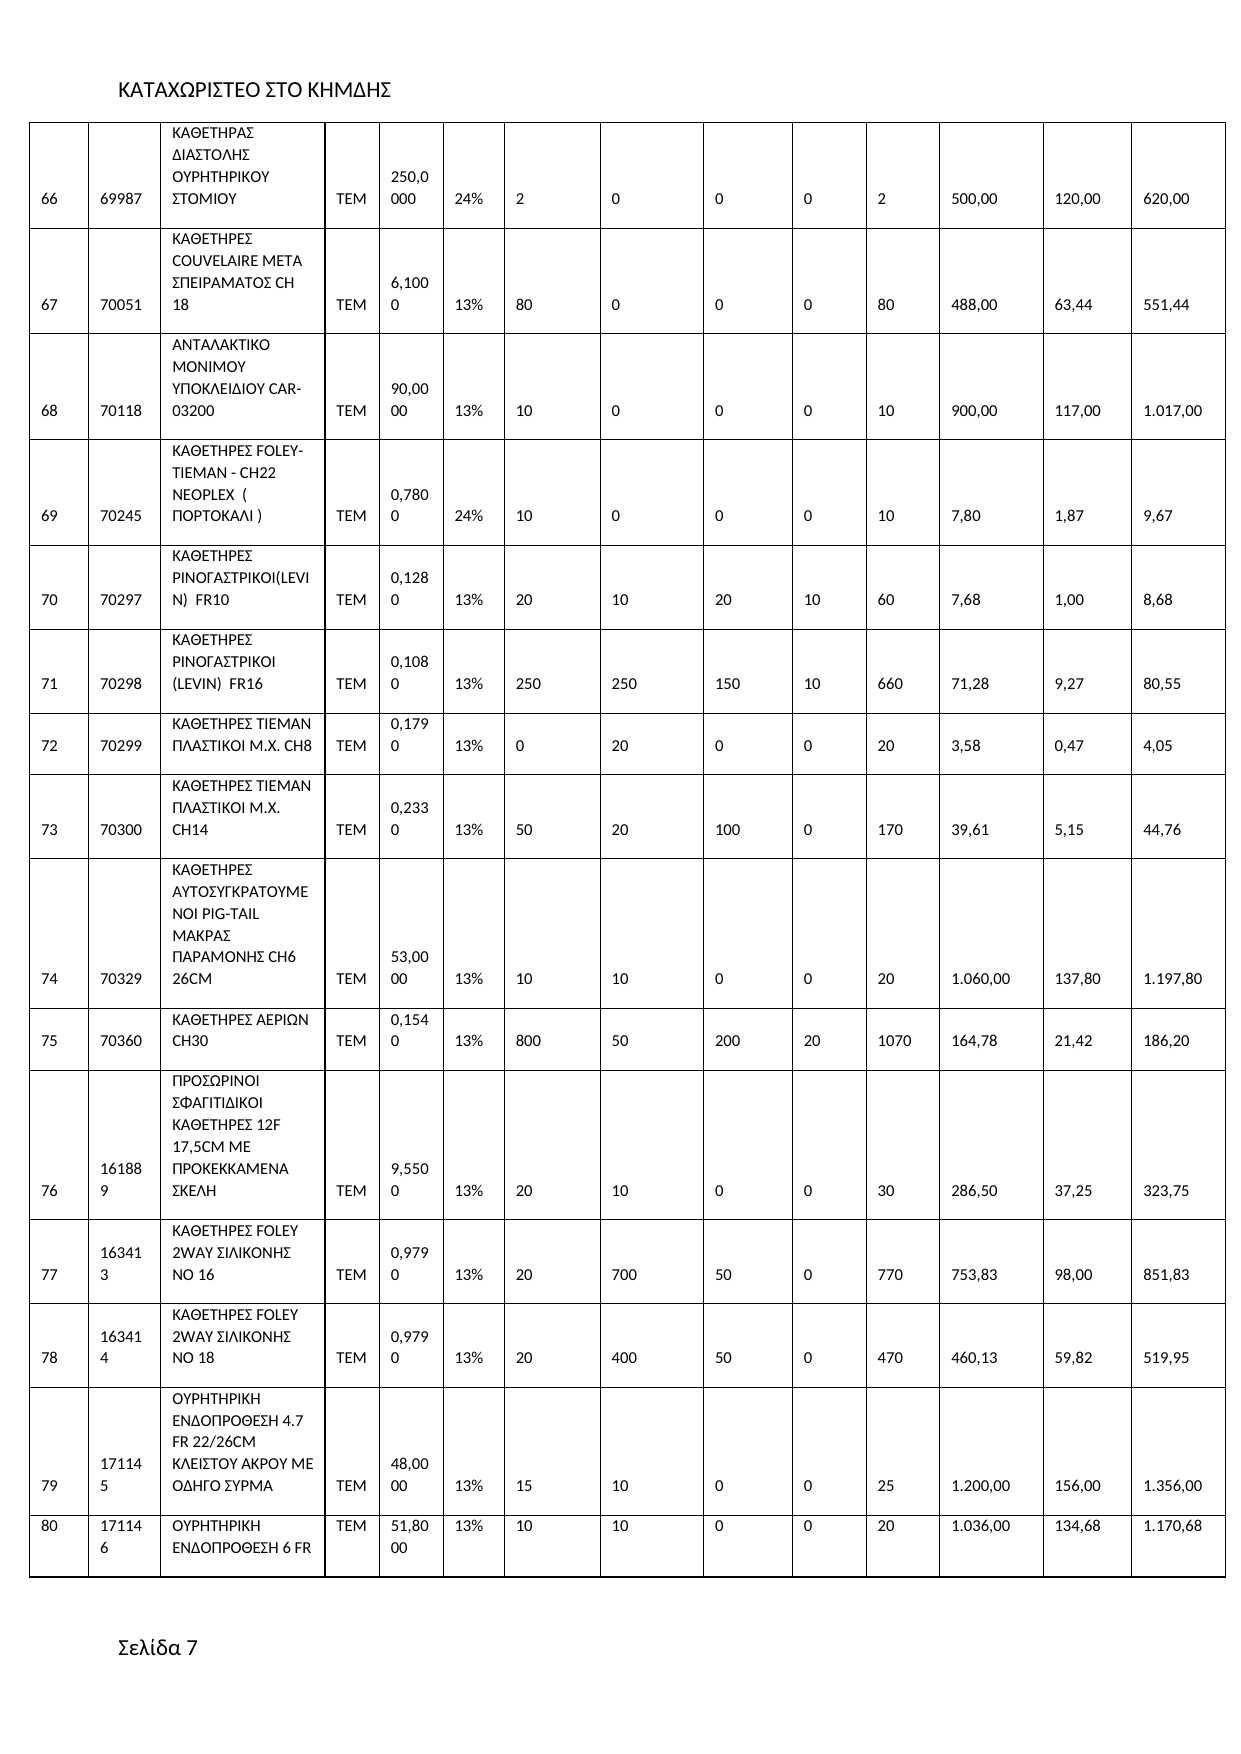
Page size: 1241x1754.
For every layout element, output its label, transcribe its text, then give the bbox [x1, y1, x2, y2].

table_cell 0 [793, 775, 866, 858]
table_cell 50 [505, 775, 600, 858]
table_cell TEM [326, 334, 379, 439]
table_cell 0 [601, 229, 703, 333]
table_cell 0 [704, 123, 792, 227]
table_cell TEM [326, 859, 379, 1008]
table_cell 0 [793, 123, 866, 227]
table_cell 470 [867, 1304, 939, 1387]
table_cell 67 [30, 229, 88, 333]
table_cell 13% [444, 546, 504, 628]
table_cell 10 [601, 859, 703, 1008]
table_cell 6,1000 [380, 229, 443, 333]
table_cell 20 [867, 1516, 939, 1576]
table_cell 1.036,00 [940, 1516, 1043, 1576]
table_cell 10 [867, 440, 939, 545]
table_cell 2 [867, 123, 939, 227]
table_cell 0,7800 [380, 440, 443, 545]
table_cell 1.017,00 [1132, 334, 1225, 439]
table_cell 80 [505, 229, 600, 333]
table_cell 76 [30, 1071, 88, 1219]
table_cell 13% [444, 1388, 504, 1514]
table_cell 10 [505, 334, 600, 439]
table_cell 700 [601, 1220, 703, 1303]
table_cell 98,00 [1044, 1220, 1131, 1303]
table_cell 20 [601, 775, 703, 858]
table_cell 161889 [89, 1071, 160, 1219]
table_cell 0 [601, 334, 703, 439]
table_cell 488,00 [940, 229, 1043, 333]
table_cell 48,0000 [380, 1388, 443, 1514]
table_cell 20 [601, 714, 703, 774]
table_cell 0 [793, 1516, 866, 1576]
table_cell 0 [505, 714, 600, 774]
table_cell TEM [326, 1388, 379, 1514]
table_cell 68 [30, 334, 88, 439]
table_cell 30 [867, 1071, 939, 1219]
table_cell 186,20 [1132, 1009, 1225, 1070]
table_cell 60 [867, 546, 939, 628]
table_cell 70118 [89, 334, 160, 439]
table_cell 0,9790 [380, 1220, 443, 1303]
table_cell 20 [505, 1071, 600, 1219]
table_cell 13% [444, 714, 504, 774]
table_cell 8,68 [1132, 546, 1225, 628]
table_cell 137,80 [1044, 859, 1131, 1008]
table_cell ΚΑΘΕΤΗΡΕΣ ΤΙΕΜΑΝ ΠΛΑΣΤΙΚΟΙ Μ.Χ. CH14 [161, 775, 324, 858]
table_cell 13% [444, 1516, 504, 1576]
table_cell 90,0000 [380, 334, 443, 439]
table_cell ΚΑΘΕΤΗΡΕΣ FOLEY-TIEMAN - CH22 NEOPLEX ( ΠΟΡΤΟΚΑΛΙ ) [161, 440, 324, 545]
table_cell 0 [601, 123, 703, 227]
table_cell 37,25 [1044, 1071, 1131, 1219]
table_cell 150 [704, 630, 792, 712]
table_cell 20 [505, 1304, 600, 1387]
table_cell 7,80 [940, 440, 1043, 545]
table_cell 20 [867, 714, 939, 774]
table_cell 70 [30, 546, 88, 628]
table_cell 24% [444, 440, 504, 545]
table_cell TEM [326, 1516, 379, 1576]
table_cell 851,83 [1132, 1220, 1225, 1303]
table_cell 78 [30, 1304, 88, 1387]
table_cell 10 [601, 1071, 703, 1219]
table_cell ΚΑΘΕΤΗΡΑΣ ΔΙΑΣΤΟΛΗΣ ΟΥΡΗΤΗΡΙΚΟΥ ΣΤΟΜΙΟΥ [161, 123, 324, 227]
table_cell 13% [444, 775, 504, 858]
table_cell TEM [326, 440, 379, 545]
table_cell 163414 [89, 1304, 160, 1387]
table_cell 15 [505, 1388, 600, 1514]
table_cell 75 [30, 1009, 88, 1070]
table_cell 4,05 [1132, 714, 1225, 774]
table_cell 1.200,00 [940, 1388, 1043, 1514]
table_cell 21,42 [1044, 1009, 1131, 1070]
table_cell ΚΑΘΕΤΗΡΕΣ ΡΙΝΟΓΑΣΤΡΙΚΟΙ(LEVIN) FR10 [161, 546, 324, 628]
table_cell 10 [601, 546, 703, 628]
table_cell 70051 [89, 229, 160, 333]
table_cell 53,0000 [380, 859, 443, 1008]
table_cell 117,00 [1044, 334, 1131, 439]
table_cell 66 [30, 123, 88, 227]
table_cell 753,83 [940, 1220, 1043, 1303]
table_cell 20 [505, 546, 600, 628]
table_cell 70297 [89, 546, 160, 628]
table_cell 0 [704, 334, 792, 439]
table_cell 0 [704, 714, 792, 774]
table_cell 286,50 [940, 1071, 1043, 1219]
table_cell 13% [444, 630, 504, 712]
table_cell 100 [704, 775, 792, 858]
table_cell 79 [30, 1388, 88, 1514]
table_cell 620,00 [1132, 123, 1225, 227]
table_cell 9,5500 [380, 1071, 443, 1219]
table_cell 0 [793, 1220, 866, 1303]
table_cell 13% [444, 229, 504, 333]
table_cell 0 [793, 440, 866, 545]
table_cell ΟΥΡΗΤΗΡΙΚΗ ΕΝΔΟΠΡΟΘΕΣΗ 4.7 FR 22/26CM ΚΛΕΙΣΤΟΥ ΑΚΡΟΥ ΜΕ ΟΔΗΓΟ ΣΥΡΜΑ [161, 1388, 324, 1514]
table_cell ΠΡΟΣΩΡΙΝΟΙ ΣΦΑΓΙΤΙΔΙΚΟΙ ΚΑΘΕΤΗΡΕΣ 12F 17,5CM ΜΕ ΠΡΟΚΕΚΚΑΜΕΝΑ ΣΚΕΛΗ [161, 1071, 324, 1219]
table_cell 3,58 [940, 714, 1043, 774]
table_cell 70329 [89, 859, 160, 1008]
table_cell 80,55 [1132, 630, 1225, 712]
table_cell 323,75 [1132, 1071, 1225, 1219]
table_cell 72 [30, 714, 88, 774]
table_cell 400 [601, 1304, 703, 1387]
table_cell ΚΑΘΕΤΗΡΕΣ FOLEY 2WAY ΣΙΛΙΚΟΝΗΣ ΝΟ 18 [161, 1304, 324, 1387]
table_cell 660 [867, 630, 939, 712]
table_cell 0 [793, 229, 866, 333]
table_cell 500,00 [940, 123, 1043, 227]
table_cell 10 [793, 630, 866, 712]
table_cell ΑΝΤΑΛΑΚΤΙΚΟ ΜΟΝΙΜΟΥ ΥΠΟΚΛΕΙΔΙΟΥ CAR-03200 [161, 334, 324, 439]
table_cell 171146 [89, 1516, 160, 1576]
table_cell 10 [601, 1388, 703, 1514]
table_cell TEM [326, 1304, 379, 1387]
table_cell 551,44 [1132, 229, 1225, 333]
table_cell 171145 [89, 1388, 160, 1514]
table_cell 59,82 [1044, 1304, 1131, 1387]
table_cell 0,9790 [380, 1304, 443, 1387]
table_cell 24% [444, 123, 504, 227]
table_cell 0 [704, 859, 792, 1008]
table_cell 0 [793, 1304, 866, 1387]
table_cell 69987 [89, 123, 160, 227]
table_cell TEM [326, 775, 379, 858]
table_cell 44,76 [1132, 775, 1225, 858]
table_cell 70300 [89, 775, 160, 858]
table_cell 70299 [89, 714, 160, 774]
table_cell 50 [601, 1009, 703, 1070]
table_cell 20 [793, 1009, 866, 1070]
table_cell 63,44 [1044, 229, 1131, 333]
table_cell 0 [793, 334, 866, 439]
table_cell 69 [30, 440, 88, 545]
table_cell 7,68 [940, 546, 1043, 628]
table_cell ΚΑΘΕΤΗΡΕΣ ΑΕΡΙΩΝ CH30 [161, 1009, 324, 1070]
table_cell 74 [30, 859, 88, 1008]
table_cell 120,00 [1044, 123, 1131, 227]
table_cell 0,1790 [380, 714, 443, 774]
table_cell 77 [30, 1220, 88, 1303]
table_cell 0 [704, 1071, 792, 1219]
table_cell 80 [30, 1516, 88, 1576]
table_cell TEM [326, 714, 379, 774]
table_cell 0,1540 [380, 1009, 443, 1070]
table_cell 2 [505, 123, 600, 227]
table_cell 10 [505, 859, 600, 1008]
table_cell 70245 [89, 440, 160, 545]
table_cell 70298 [89, 630, 160, 712]
table_cell 10 [505, 440, 600, 545]
table_cell 0 [793, 1071, 866, 1219]
table_cell 70360 [89, 1009, 160, 1070]
table_cell 13% [444, 1304, 504, 1387]
table_cell 73 [30, 775, 88, 858]
table_cell 1070 [867, 1009, 939, 1070]
table_cell 5,15 [1044, 775, 1131, 858]
table_cell 10 [867, 334, 939, 439]
table_cell ΚΑΘΕΤΗΡΕΣ COUVELAIRE ΜΕΤΑ ΣΠΕΙΡΑΜΑΤΟΣ CH 18 [161, 229, 324, 333]
table_cell 0 [793, 714, 866, 774]
table_cell 51,8000 [380, 1516, 443, 1576]
table_cell ΤΕΜ [326, 123, 379, 227]
table_cell 10 [793, 546, 866, 628]
table_cell 250 [601, 630, 703, 712]
table_cell 0 [704, 1516, 792, 1576]
table_cell 0 [704, 1388, 792, 1514]
table_cell 0 [601, 440, 703, 545]
table_cell 10 [601, 1516, 703, 1576]
table_cell 20 [704, 546, 792, 628]
table_cell 0,2330 [380, 775, 443, 858]
table_cell 9,27 [1044, 630, 1131, 712]
table_cell 9,67 [1132, 440, 1225, 545]
table_cell 1,00 [1044, 546, 1131, 628]
table_cell ΚΑΘΕΤΗΡΕΣ ΑΥΤΟΣΥΓΚΡΑΤΟΥΜΕΝΟΙ PIG-TAIL ΜΑΚΡΑΣ ΠΑΡΑΜΟΝΗΣ CH6 26CM [161, 859, 324, 1008]
table_cell 156,00 [1044, 1388, 1131, 1514]
table_cell TEM [326, 229, 379, 333]
table_cell 1,87 [1044, 440, 1131, 545]
table_cell 50 [704, 1304, 792, 1387]
table_cell 20 [505, 1220, 600, 1303]
table_cell ΚΑΘΕΤΗΡΕΣ FOLEY 2WAY ΣΙΛΙΚΟΝΗΣ ΝΟ 16 [161, 1220, 324, 1303]
table_cell 1.356,00 [1132, 1388, 1225, 1514]
table_cell TEM [326, 546, 379, 628]
table_cell 13% [444, 859, 504, 1008]
table_cell 200 [704, 1009, 792, 1070]
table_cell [161, 1516, 324, 1576]
table_cell 1.197,80 [1132, 859, 1225, 1008]
table_cell 519,95 [1132, 1304, 1225, 1387]
table_cell 134,68 [1044, 1516, 1131, 1576]
table_cell 0 [704, 440, 792, 545]
table_cell 50 [704, 1220, 792, 1303]
table_cell 10 [505, 1516, 600, 1576]
table_cell 770 [867, 1220, 939, 1303]
table_cell 460,13 [940, 1304, 1043, 1387]
table_cell TEM [326, 1220, 379, 1303]
table_cell 0,47 [1044, 714, 1131, 774]
table_cell ΚΑΘΕΤΗΡΕΣ ΡΙΝΟΓΑΣΤΡΙΚΟΙ (LEVIN) FR16 [161, 630, 324, 712]
table_cell 13% [444, 1071, 504, 1219]
table_cell 0 [793, 1388, 866, 1514]
table_cell 39,61 [940, 775, 1043, 858]
table_cell 900,00 [940, 334, 1043, 439]
table_cell 250,0000 [380, 123, 443, 227]
table_cell 1.170,68 [1132, 1516, 1225, 1576]
table_cell 800 [505, 1009, 600, 1070]
table_cell 164,78 [940, 1009, 1043, 1070]
table_cell TEM [326, 630, 379, 712]
table_cell 0,1080 [380, 630, 443, 712]
table_cell 13% [444, 334, 504, 439]
table_cell 250 [505, 630, 600, 712]
table_cell 20 [867, 859, 939, 1008]
table_cell TEM [326, 1009, 379, 1070]
table_cell 163413 [89, 1220, 160, 1303]
table_cell 170 [867, 775, 939, 858]
table_cell 13% [444, 1220, 504, 1303]
table_cell 0,1280 [380, 546, 443, 628]
table_cell ΚΑΘΕΤΗΡΕΣ ΤΙΕΜΑΝ ΠΛΑΣΤΙΚΟΙ Μ.Χ. CH8 [161, 714, 324, 774]
table_cell 0 [704, 229, 792, 333]
table_cell 13% [444, 1009, 504, 1070]
table_cell 25 [867, 1388, 939, 1514]
table_cell 80 [867, 229, 939, 333]
table_cell 71,28 [940, 630, 1043, 712]
table_cell 1.060,00 [940, 859, 1043, 1008]
table_cell 0 [793, 859, 866, 1008]
table_cell TEM [326, 1071, 379, 1219]
table_cell 71 [30, 630, 88, 712]
